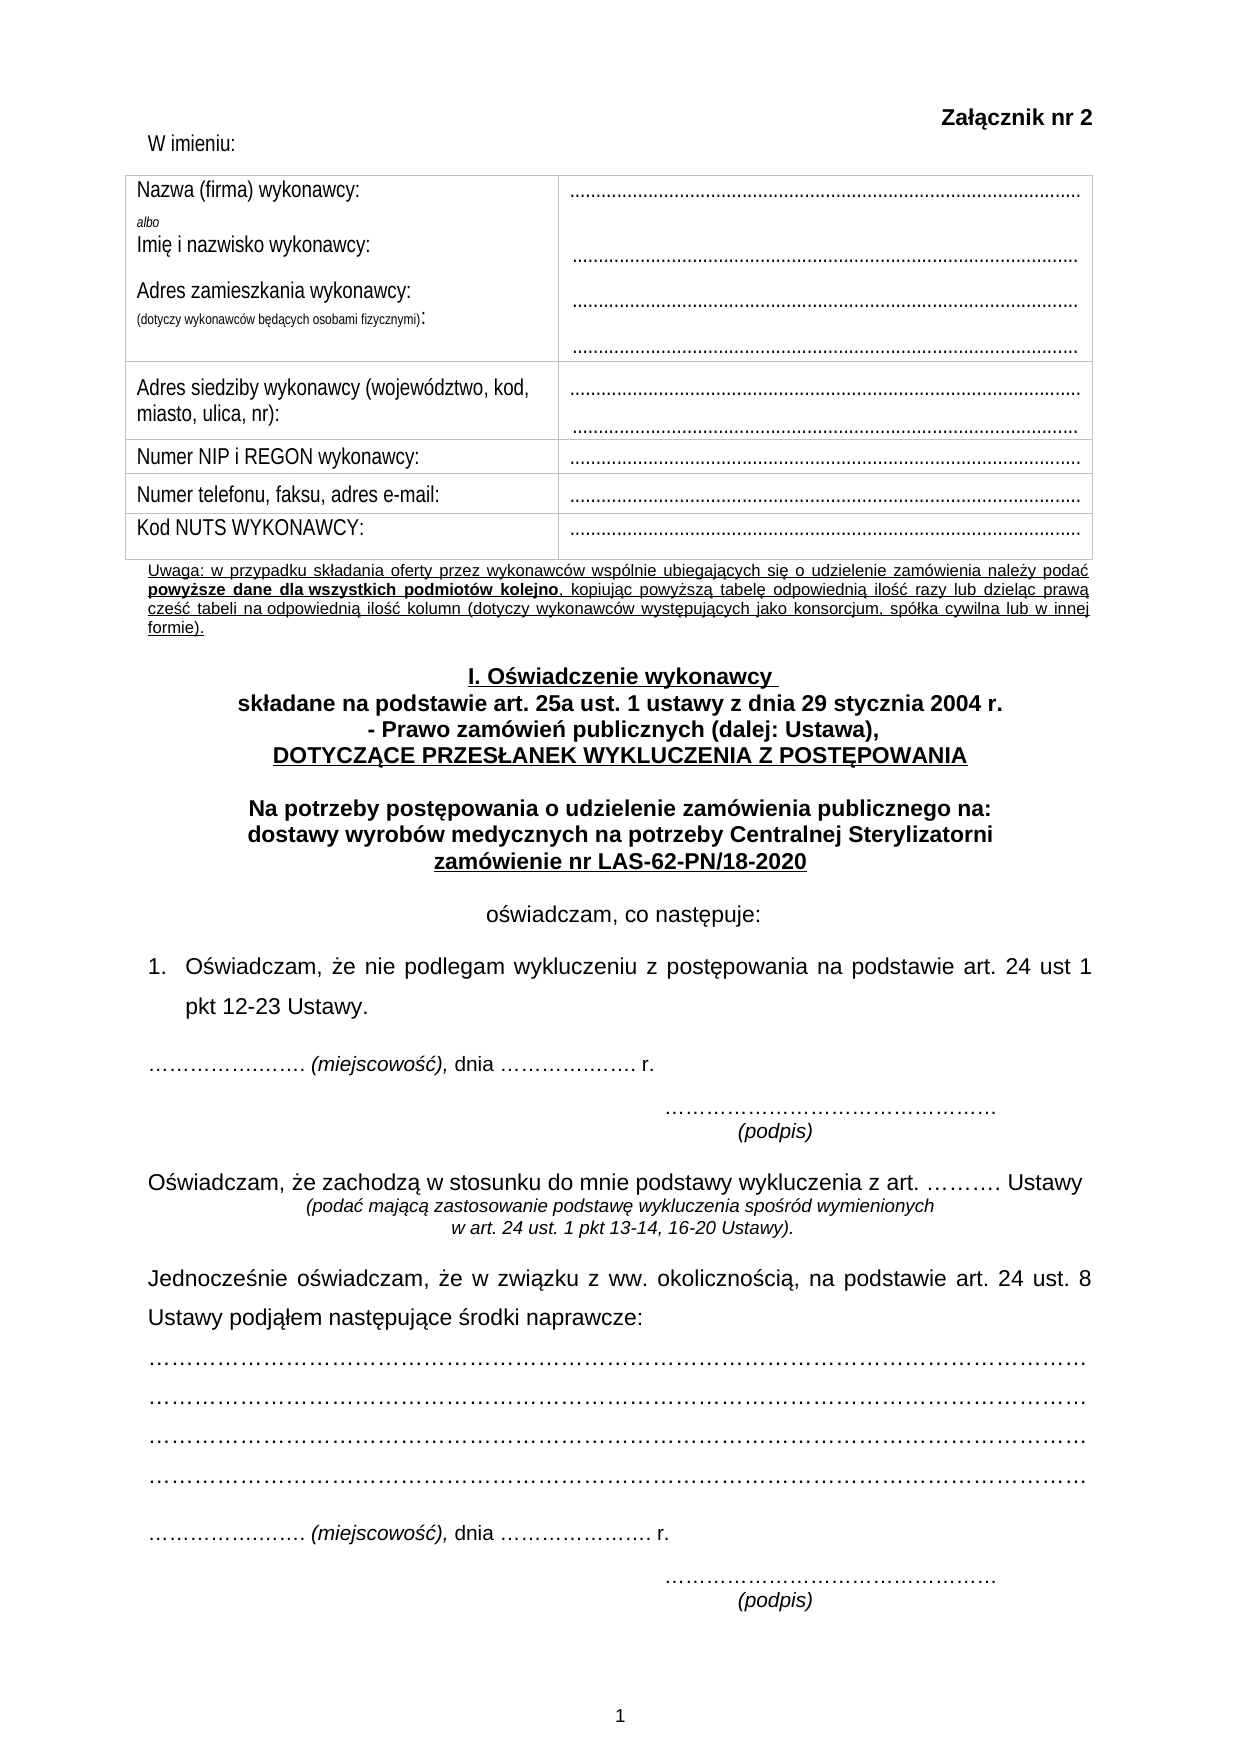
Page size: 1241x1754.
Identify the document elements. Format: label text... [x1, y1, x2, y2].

text ………………………………………… [148, 1564, 1093, 1588]
table_cell Numer telefonu, faksu, adres e-mail: [126, 474, 558, 513]
text w art. 24 ust. 1 pkt 13-14, 16-20 Ustawy). [148, 1217, 1093, 1238]
text …………….……. (miejscowość), dnia ………….……. r. [148, 1051, 1093, 1075]
table_cell Numer NIP i REGON wykonawcy: [126, 440, 558, 473]
text DOTYCZĄCE PRZESŁANEK WYKLUCZENIA Z POSTĘPOWANIA [148, 742, 1093, 769]
text (podpis) [738, 1588, 1093, 1612]
table_cell .................................................................................................. ................................................................................................. [559, 362, 1092, 438]
text I. Oświadczenie wykonawcy [148, 663, 1093, 690]
table_cell Kod NUTS WYKONAWCY: [126, 514, 558, 559]
text Uwaga: w przypadku składania oferty przez wykonawców wspólnie ubiegających się o udzielenie zamówienia należy podać powyższe dane dla wszystkich podmiotów kolejno, kopiując powyższą tabelę odpowiednią ilość razy lub dzieląc prawą cześć tabeli na odpowiednią ilość kolumn (dotyczy wykonawców występujących jako konsorcjum, spółka cywilna lub w innej formie). [148, 560, 1090, 615]
text (podać mającą zastosowanie podstawę wykluczenia spośród wymienionych [148, 1195, 1093, 1217]
text oświadczam, co następuje: [148, 901, 1093, 927]
text …………….……. (miejscowość), dnia …………………. r. [148, 1521, 1093, 1544]
text Na potrzeby postępowania o udzielenie zamówienia publicznego na: [148, 795, 1093, 821]
text Załącznik nr 2 [148, 103, 1093, 130]
text składane na podstawie art. 25a ust. 1 ustawy z dnia 29 stycznia 2004 r. [148, 690, 1093, 716]
table_cell Adres siedziby wykonawcy (województwo, kod, miasto, ulica, nr): [126, 362, 558, 438]
table_header .................................................................................................. ................................................................................................. ................................................................................................. ................................................................................................. [559, 176, 1092, 361]
text …………………………………………………………………………………………………………… [148, 1343, 1093, 1370]
table_header Nazwa (firma) wykonawcy: albo Imię i nazwisko wykonawcy: Adres zamieszkania wykonawcy: (dotyczy wykonawców będących osobami fizycznymi): [126, 176, 558, 361]
text - Prawo zamówień publicznych (dalej: Ustawa), [148, 716, 1093, 742]
list Oświadczam, że nie podlegam wykluczeniu z postępowania na podstawie art. 24 ust 1 pkt 12-23 Ustawy. [148, 953, 1093, 1019]
text Jednocześnie oświadczam, że w związku z ww. okolicznością, na podstawie art. 24 ust. 8 Ustawy podjąłem następujące środki naprawcze: [148, 1264, 1093, 1330]
text dostawy wyrobów medycznych na potrzeby Centralnej Sterylizatorni [148, 821, 1093, 848]
text (podpis) [738, 1118, 1093, 1142]
text ……………………………………………………………………………………………………………………………………………………………………………………………………………………………………………………………………………………………………………………………………… [148, 1383, 1093, 1488]
table_cell .................................................................................................. [559, 440, 1092, 473]
text zamówienie nr LAS-62-PN/18-2020 [148, 848, 1093, 874]
text Oświadczam, że zachodzą w stosunku do mnie podstawy wykluczenia z art. ………. Ustawy [148, 1169, 1093, 1195]
table_cell .................................................................................................. [559, 474, 1092, 513]
text W imieniu: [148, 130, 1093, 156]
text ………………………………………… [148, 1094, 1093, 1118]
table_cell .................................................................................................. [559, 514, 1092, 559]
